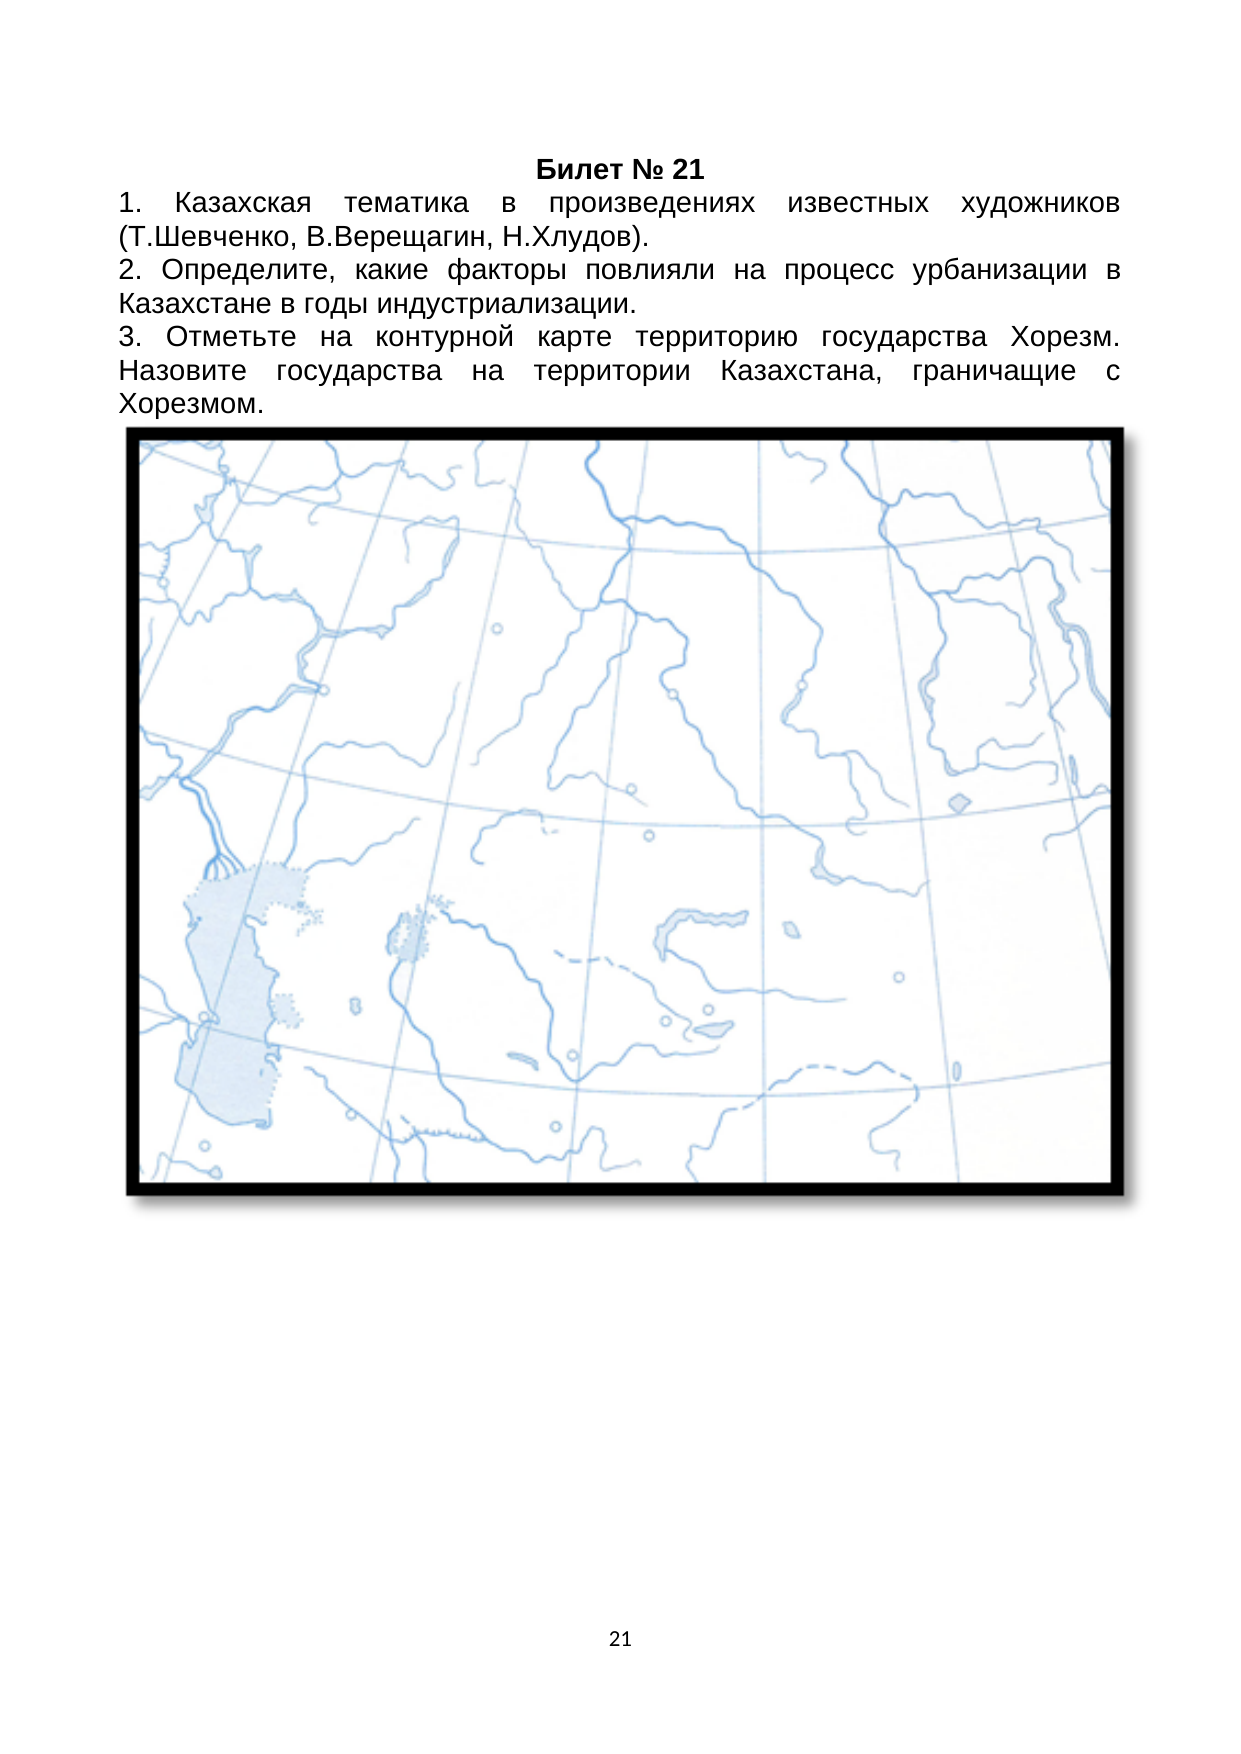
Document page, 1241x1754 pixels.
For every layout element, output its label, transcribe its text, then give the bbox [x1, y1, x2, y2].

picture [118, 420, 1153, 1225]
list 1. Казахская тематика в произведениях известных художников (Т.Шевченко, В.Верещагин, Н.Хлудов). [118, 185, 1122, 252]
text 2. Определите, какие факторы повлияли на процесс урбанизации в Казахстане в годы индустриализации. [118, 252, 1122, 319]
list 3. Отметьте на контурной карте территорию государства Хорезм. Назовите государства на территории Казахстана, граничащие с Хорезмом. [118, 319, 1122, 420]
list Билет № 21 [118, 152, 1122, 185]
